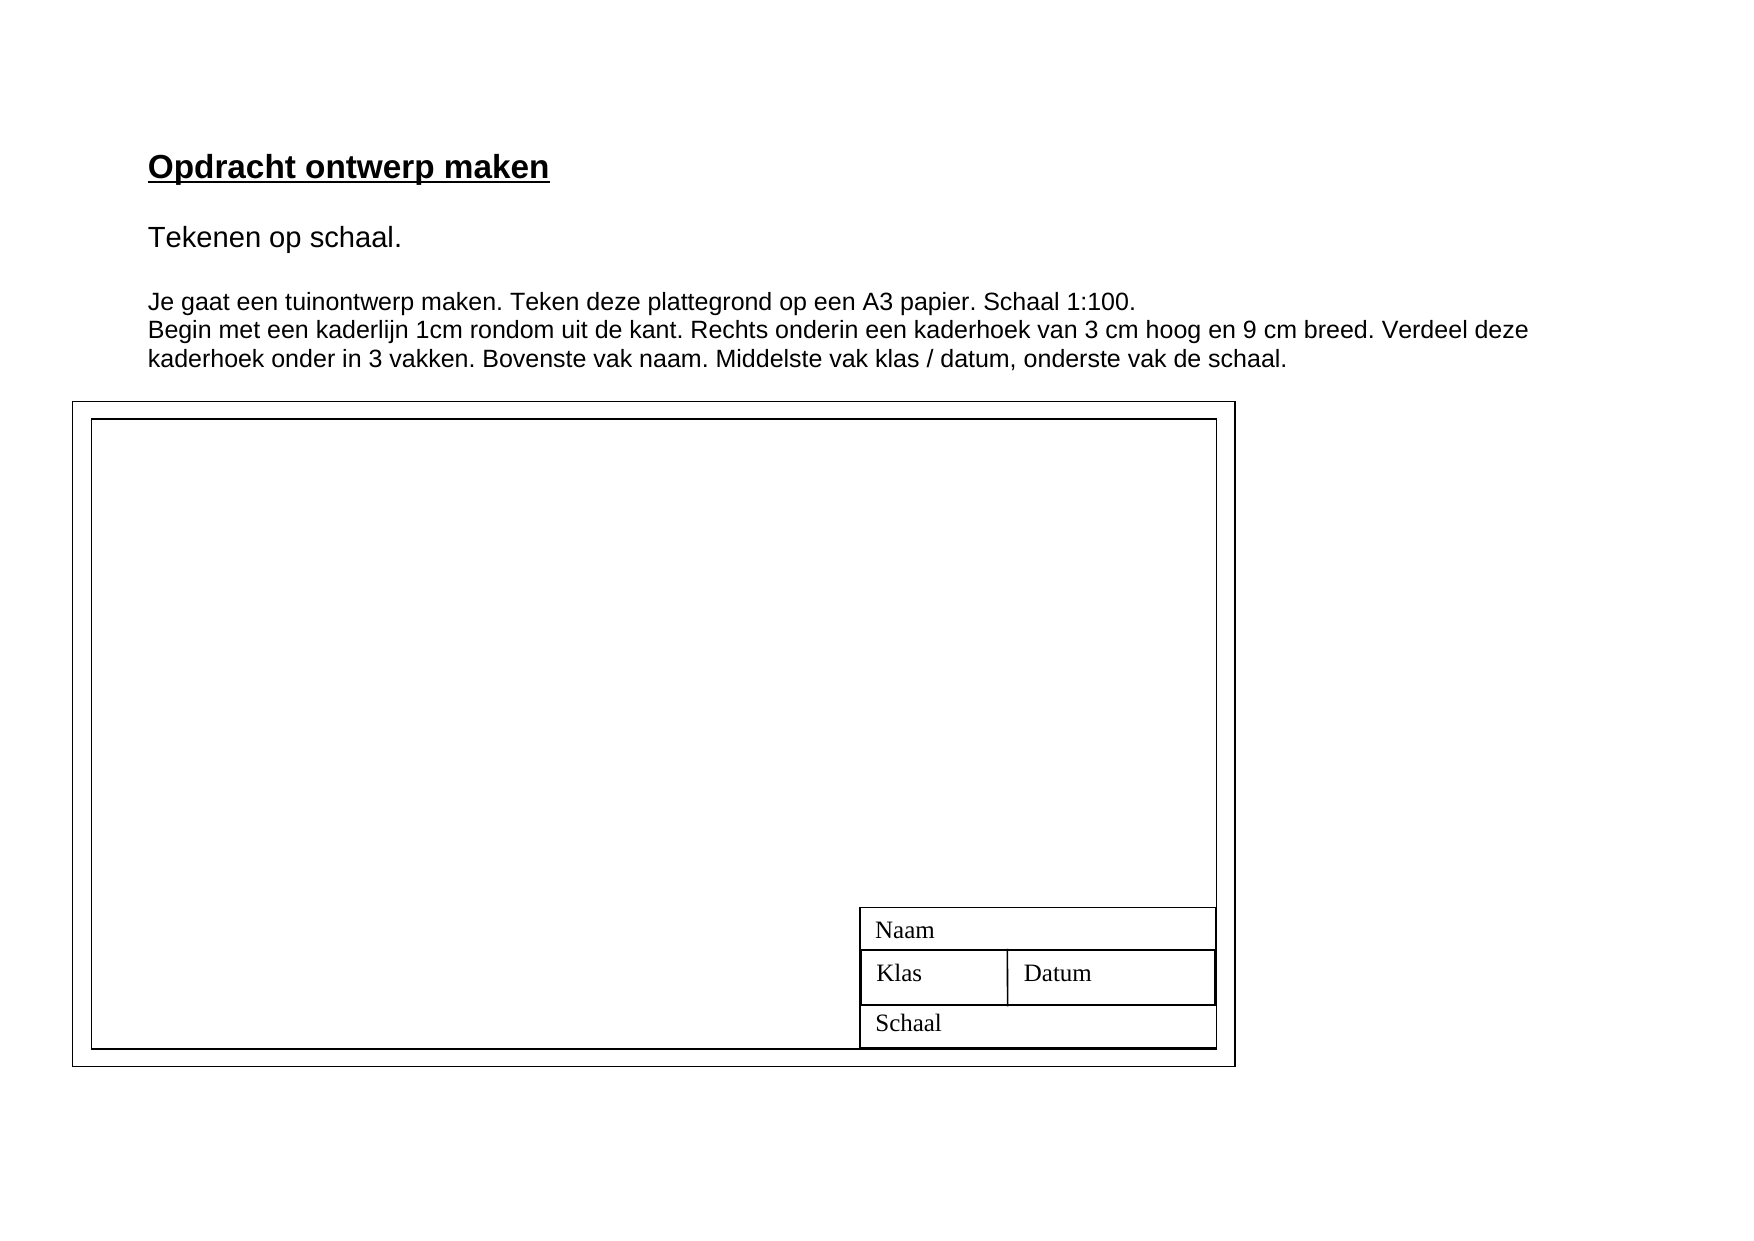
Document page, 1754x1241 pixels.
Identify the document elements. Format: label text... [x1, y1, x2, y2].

text Begin met een kaderlijn 1cm rondom uit de kant. Rechts onderin een kaderhoek van hoog en breed. Verdeel deze kaderhoek onder in 3 vakken. Bovenste vak naam. Middelste vak klas / datum, onderste vak de schaal. [148, 315, 1606, 373]
text Je gaat een tuinontwerp maken. Teken deze plattegrond op een A3 papier. Schaal 1:100. [148, 287, 1606, 315]
text Opdracht ontwerp maken [148, 148, 1606, 186]
text Tekenen op schaal. [148, 219, 1606, 253]
